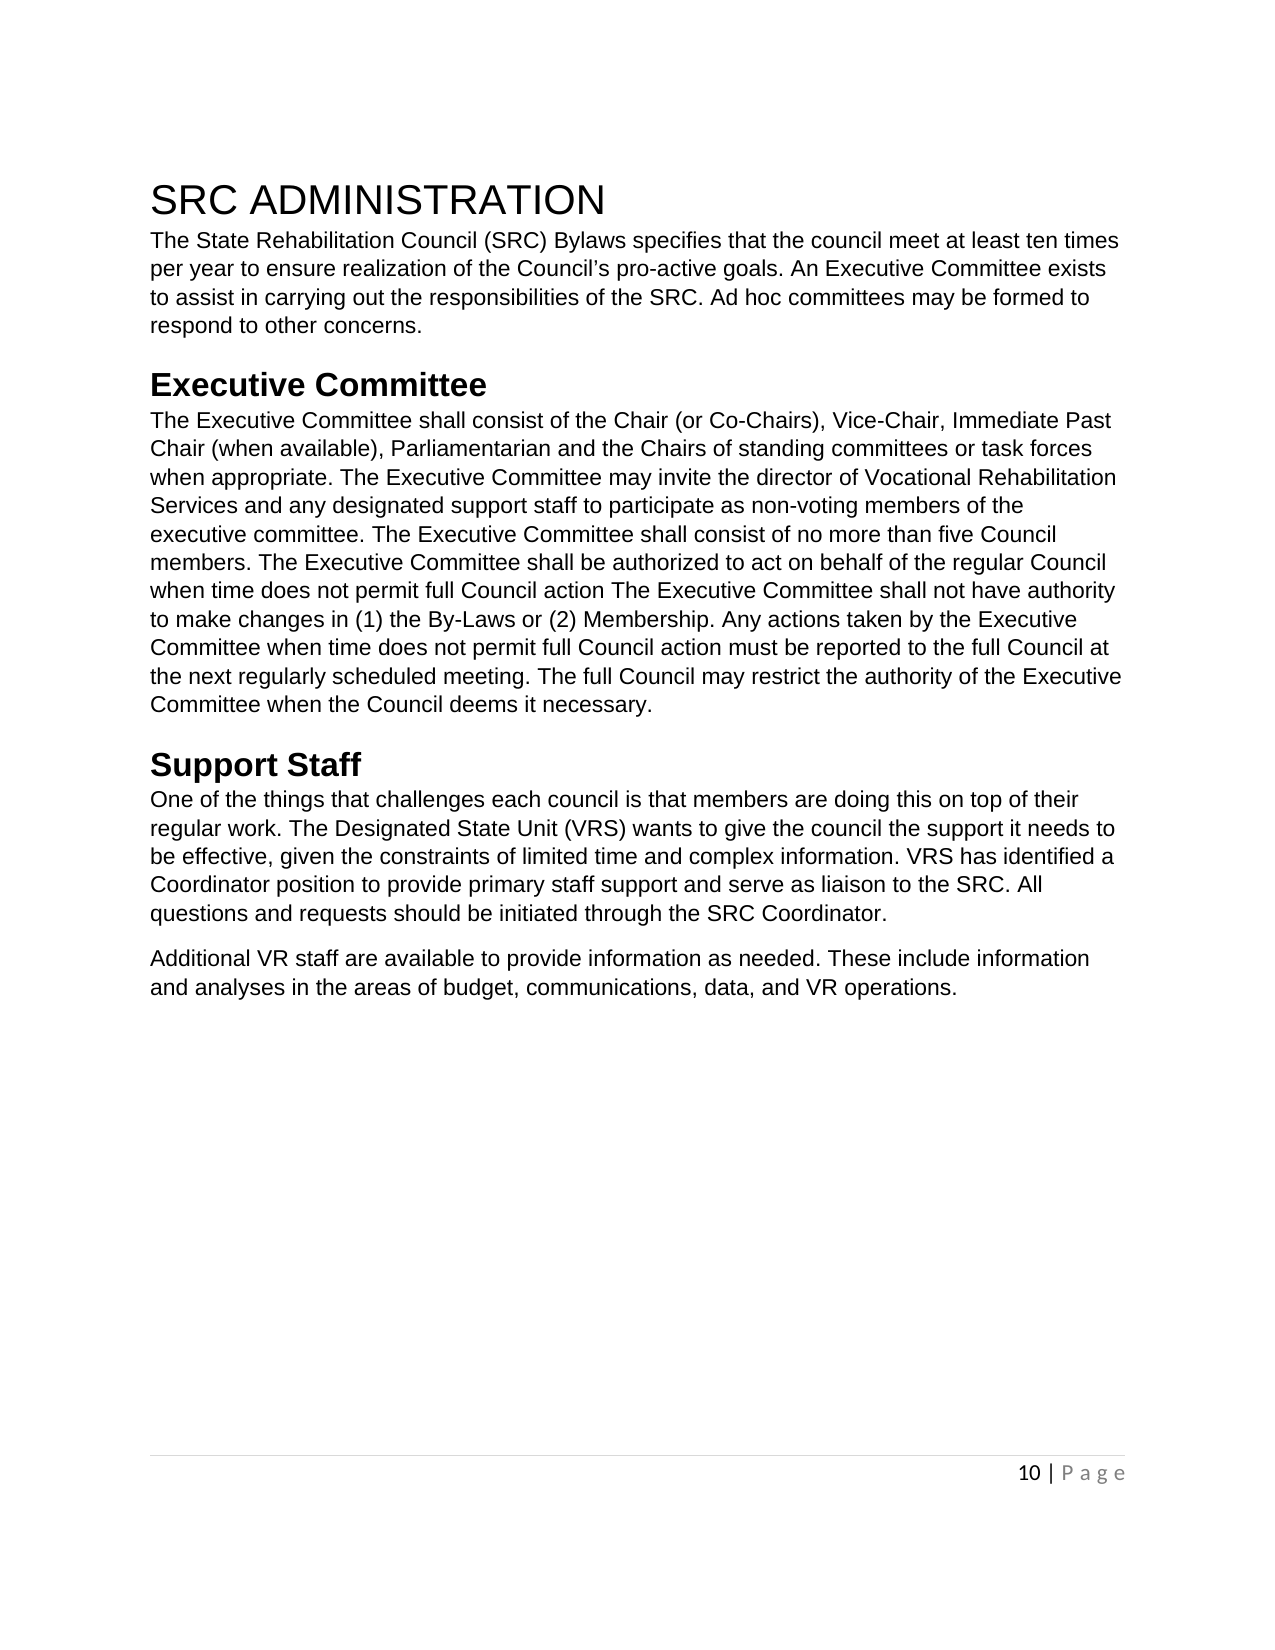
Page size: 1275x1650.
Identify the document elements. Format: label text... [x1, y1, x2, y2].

subtitle Executive Committee [150, 365, 1125, 404]
text The Executive Committee shall consist of the Chair (or Co-Chairs), Vice-Chair, Immediate Past Chair (when available), Parliamentarian and the Chairs of standing committees or task forces when appropriate. The Executive Committee may invite the director of Vocational Rehabilitation Services and any designated support staff to participate as non-voting members of the executive committee. The Executive Committee shall consist of no more than five Council members. The Executive Committee shall be authorized to act on behalf of the regular Council when time does not permit full Council action The Executive Committee shall not have authority to make changes in (1) the By-Laws or (2) Membership. Any actions taken by the Executive Committee when time does not permit full Council action must be reported to the full Council at the next regularly scheduled meeting. The full Council may restrict the authority of the Executive Committee when the Council deems it necessary. [150, 407, 1125, 718]
text Additional VR staff are available to provide information as needed. These include information and analyses in the areas of budget, communications, data, and VR operations. [150, 945, 1125, 1000]
subtitle SRC ADMINISTRATION [150, 175, 1125, 223]
subtitle Support Staff [150, 745, 1125, 783]
text One of the things that challenges each council is that members are doing this on top of their regular work. The Designated State Unit (VRS) wants to give the council the support it needs to be effective, given the constraints of limited time and complex information. VRS has identified a Coordinator position to provide primary staff support and serve as liaison to the SRC. All questions and requests should be initiated through the SRC Coordinator. [150, 786, 1125, 926]
text The State Rehabilitation Council (SRC) Bylaws specifies that the council meet at least ten times per year to ensure realization of the Council’s pro-active goals. An Executive Committee exists to assist in carrying out the responsibilities of the SRC. Ad hoc committees may be formed to respond to other concerns. [150, 227, 1125, 338]
